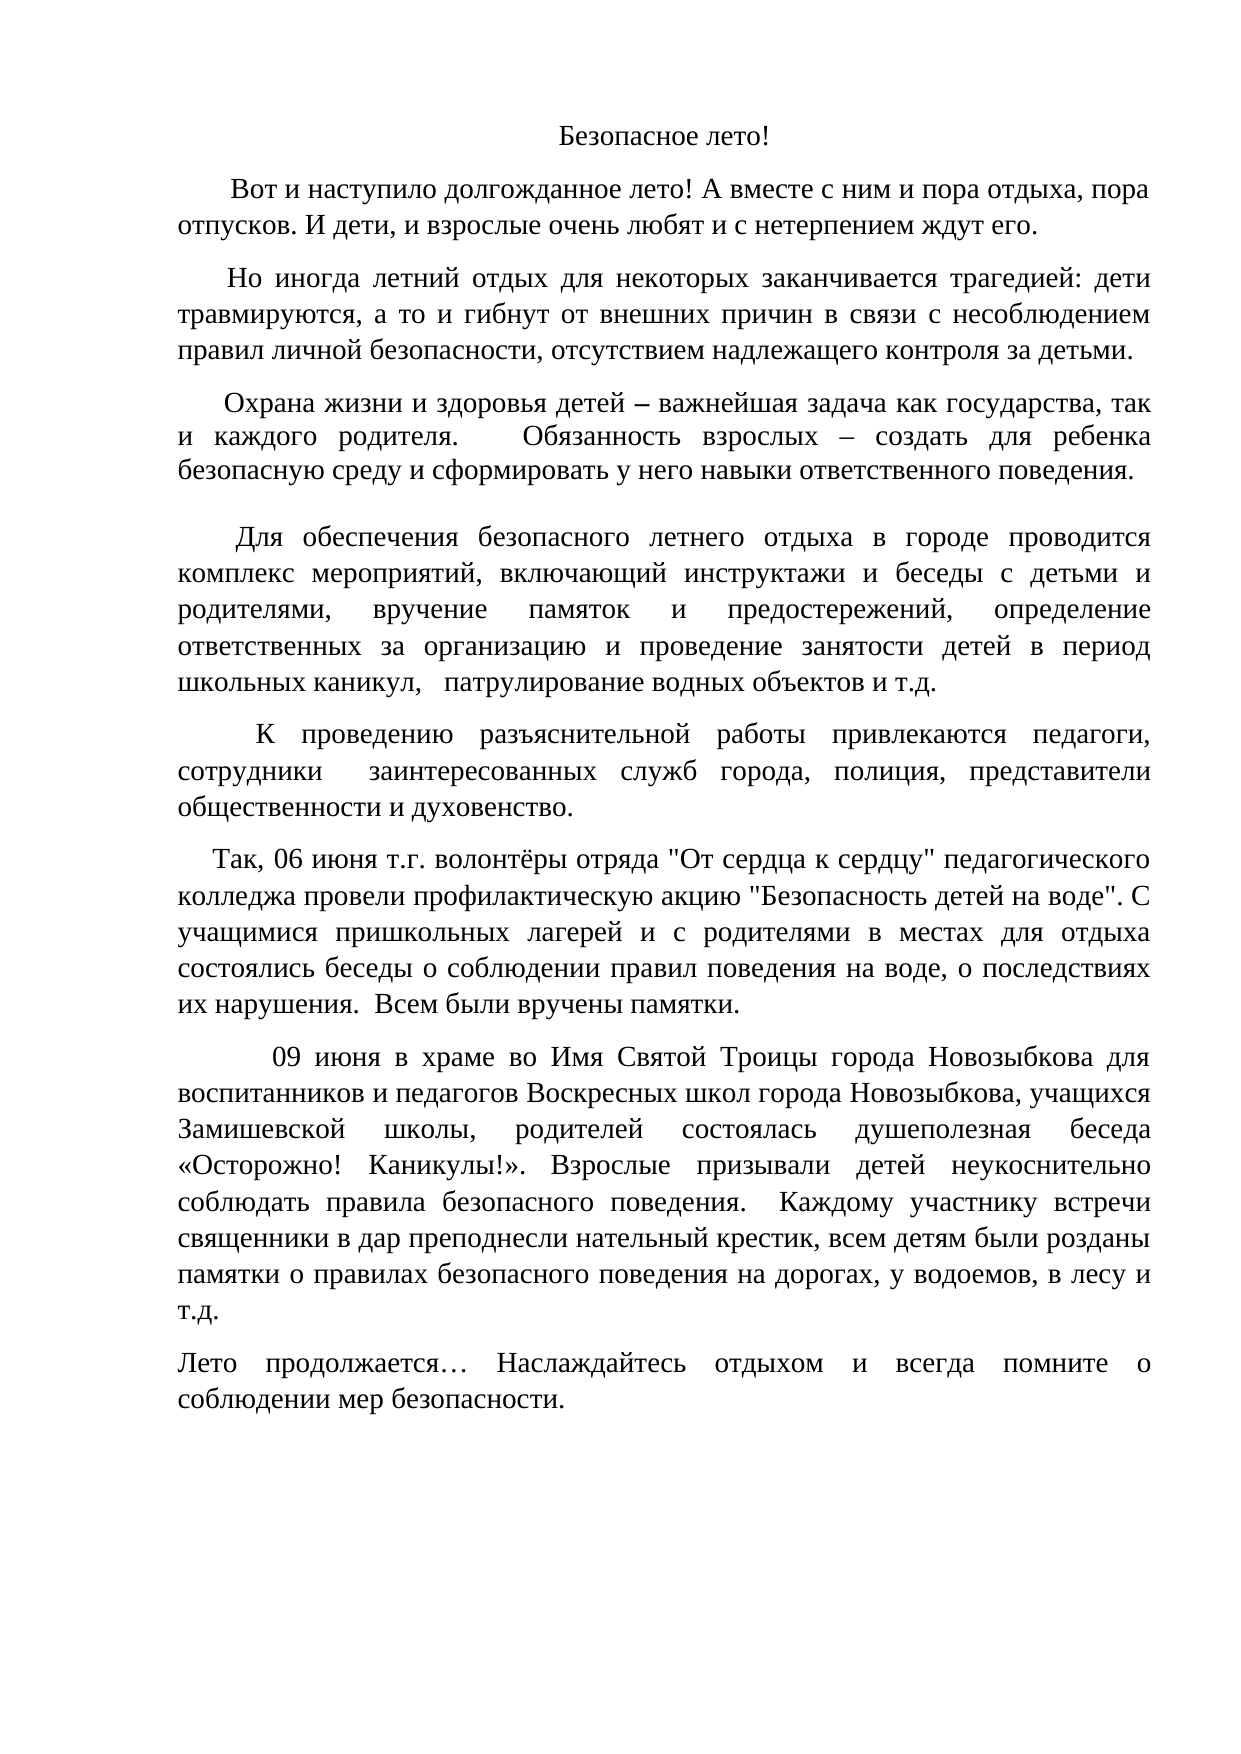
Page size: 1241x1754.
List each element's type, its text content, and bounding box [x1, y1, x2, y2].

text 09 июня в храме во Имя Святой Троицы города Новозыбкова для воспитанников и педагогов Воскресных школ города Новозыбкова, учащихся Замишевской школы, родителей состоялась душеполезная беседа «Осторожно! Каникулы!». Взрослые призывали детей неукоснительно соблюдать правила безопасного поведения. Каждому участнику встречи священники в дар преподнесли нательный крестик, всем детям были розданы памятки о правилах безопасного поведения на дорогах, у водоемов, в лесу и т.д. [177, 1039, 1152, 1326]
text Безопасное лето! [177, 118, 1152, 152]
text К проведению разъяснительной работы привлекаются педагоги, сотрудники заинтересованных служб города, полиция, представители общественности и духовенство. [177, 717, 1152, 822]
text Лето продолжается… Наслаждайтесь отдыхом и всегда помните о соблюдении мер безопасности. [177, 1345, 1152, 1414]
text Вот и наступило долгожданное лето! А вместе с ним и пора отдыха, пора отпусков. И дети, и взрослые очень любят и с нетерпением ждут его. [177, 171, 1152, 241]
text Охрана жизни и здоровья детей – важнейшая задача как государства, так и каждого родителя. Обязанность взрослых – создать для ребенка безопасную среду и сформировать у него навыки ответственного поведения. [177, 385, 1152, 486]
text Но иногда летний отдых для некоторых заканчивается трагедией: дети травмируются, а то и гибнут от внешних причин в связи с несоблюдением правил личной безопасности, отсутствием надлежащего контроля за детьми. [177, 260, 1152, 366]
text Так, 06 июня т.г. волонтёры отряда "От сердца к сердцу" педагогического колледжа провели профилактическую акцию "Безопасность детей на воде". С учащимися пришкольных лагерей и с родителями в местах для отдыха состоялись беседы о соблюдении правил поведения на воде, о последствиях их нарушения. Всем были вручены памятки. [177, 842, 1152, 1020]
text Для обеспечения безопасного летнего отдыха в городе проводится комплекс мероприятий, включающий инструктажи и беседы с детьми и родителями, вручение памяток и предостережений, определение ответственных за организацию и проведение занятости детей в период школьных каникул, патрулирование водных объектов и т.д. [177, 519, 1152, 697]
